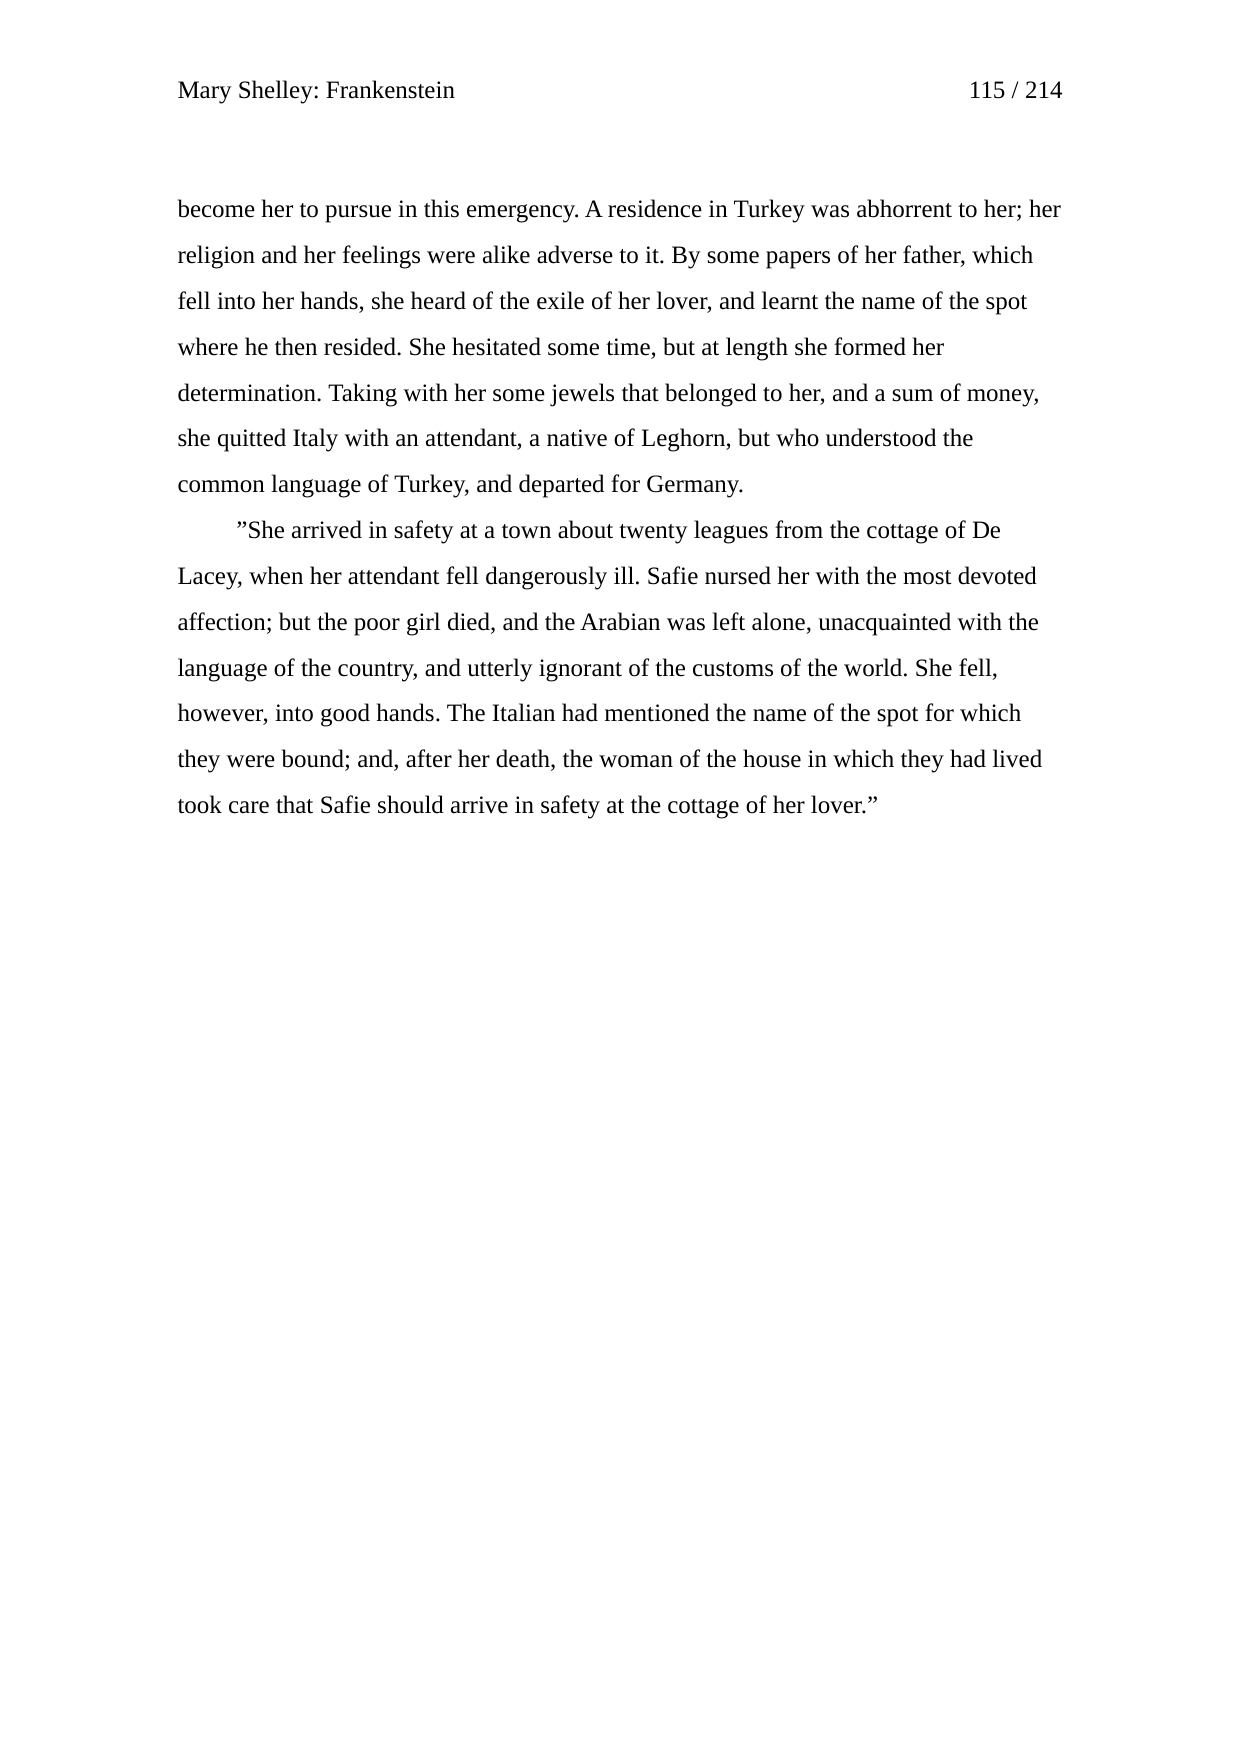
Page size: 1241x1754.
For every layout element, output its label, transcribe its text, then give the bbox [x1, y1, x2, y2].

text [177, 177, 1063, 498]
text ”She arrived in safety at a town about twenty leagues from the cottage of De Lacey, when her attendant fell dangerously ill. Safie nursed her with the most devoted affection; but the poor girl died, and the Arabian was left alone, unacquainted with the language of the country, and utterly ignorant of the customs of the world. She fell, however, into good hands. The Italian had mentioned the name of the spot for which they were bound; and, after her death, the woman of the house in which they had lived took care that Safie should arrive in safety at the cottage of her lover.” [177, 498, 1063, 819]
